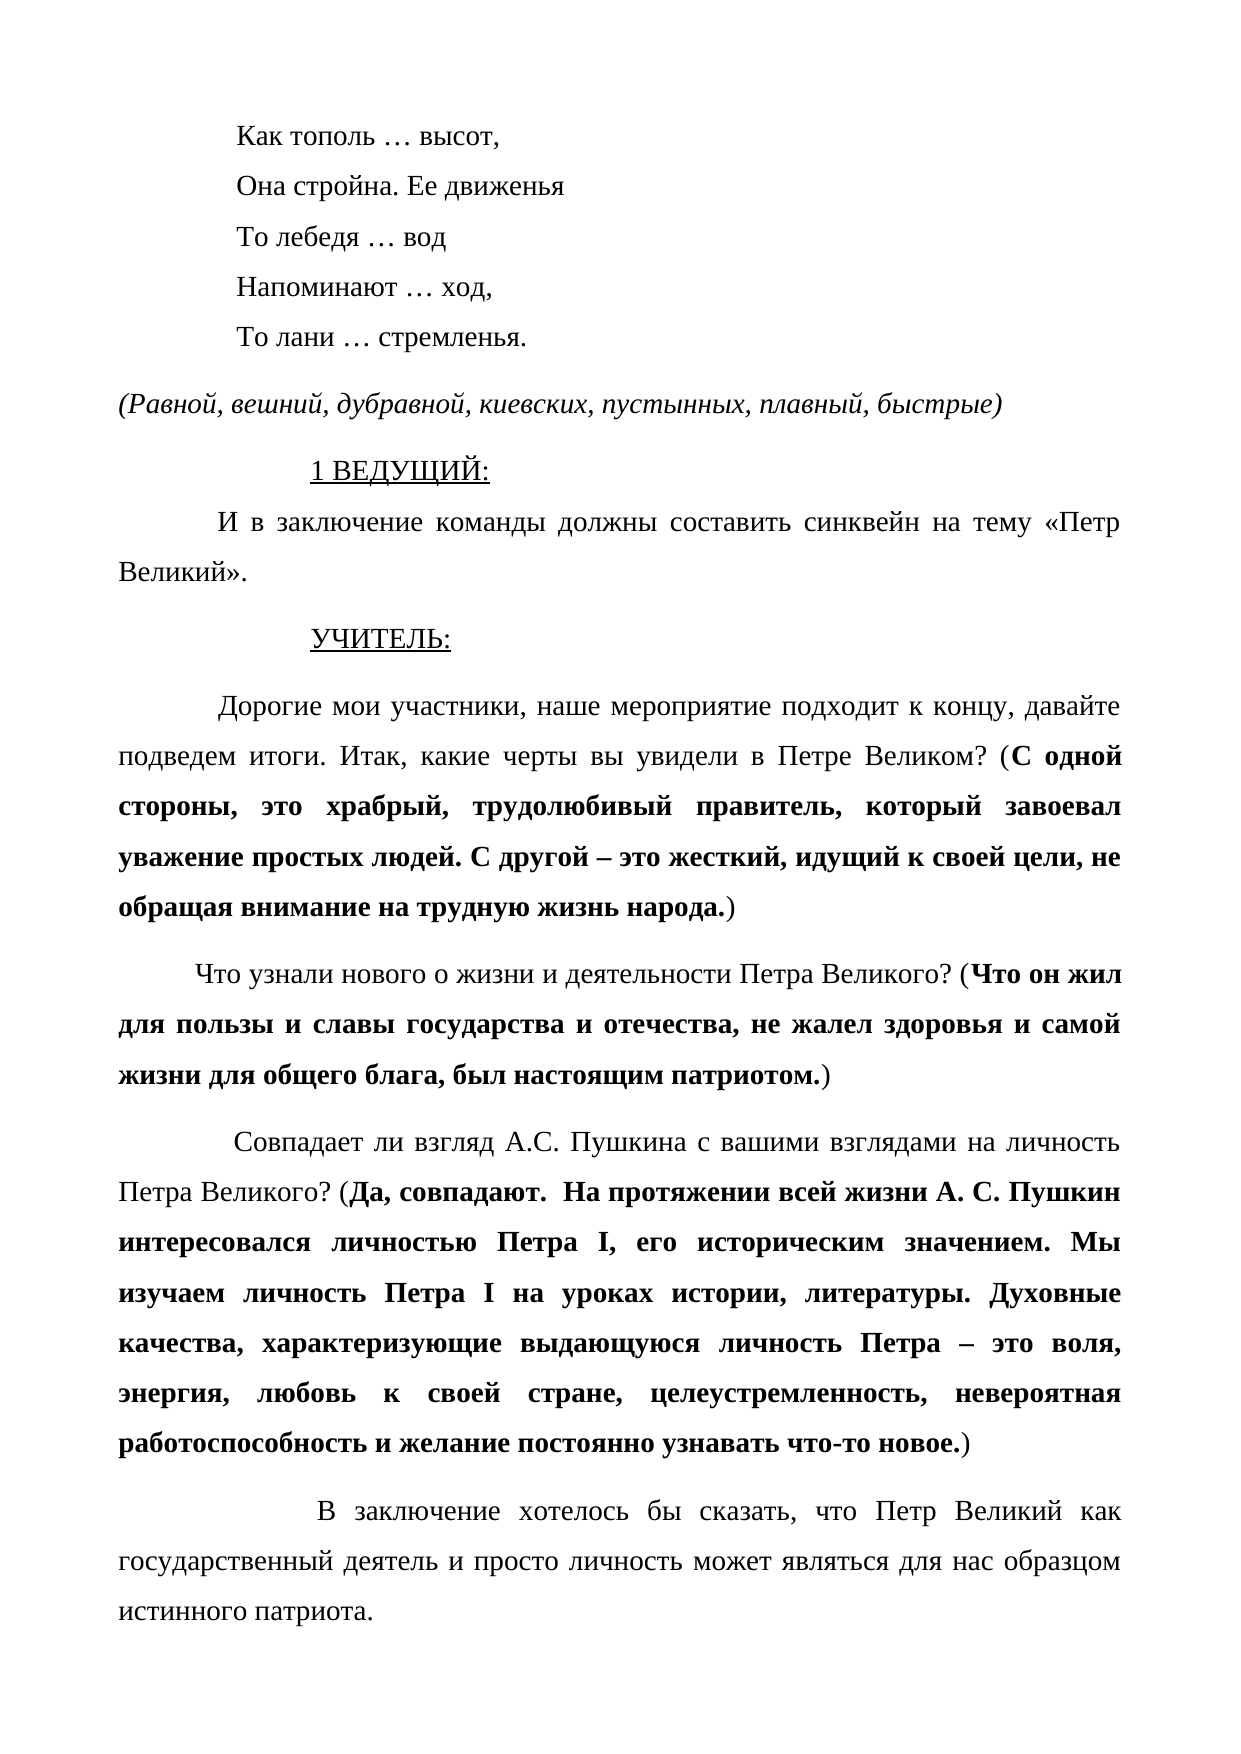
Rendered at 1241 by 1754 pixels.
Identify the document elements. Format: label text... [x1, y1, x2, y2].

text УЧИТЕЛЬ: [236, 621, 1004, 654]
text Что узнали нового о жизни и деятельности Петра Великого? (Что он жил для пользы и славы государства и отечества, не жалел здоровья и самой жизни для общего блага, был настоящим патриотом.) [118, 956, 1122, 1090]
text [236, 118, 1004, 353]
text И в заключение команды должны составить синквейн на тему «Петр Великий». [118, 504, 1122, 587]
text Совпадает ли взгляд А.С. Пушкина с вашими взглядами на личность Петра Великого? (Да, совпадают. На протяжении всей жизни А. С. Пушкин интересовался личностью Петра I, его историческим значением. Мы изучаем личность Петра I на уроках истории, литературы. Духовные качества, характеризующие выдающуюся личность Петра – это воля, энергия, любовь к своей стране, целеустремленность, невероятная работоспособность и желание постоянно узнавать что-то новое.) [118, 1124, 1122, 1459]
text 1 ВЕДУЩИЙ: [236, 453, 1004, 487]
text В заключение хотелось бы сказать, что Петр Великий как государственный деятель и просто личность может являться для нас образцом истинного патриота. [118, 1493, 1122, 1627]
text Дорогие мои участники, наше мероприятие подходит к концу, давайте подведем итоги. Итак, какие черты вы увидели в Петре Великом? (С одной стороны, это храбрый, трудолюбивый правитель, который завоевал уважение простых людей. С другой – это жесткий, идущий к своей цели, не обращая внимание на трудную жизнь народа.) [118, 688, 1122, 923]
